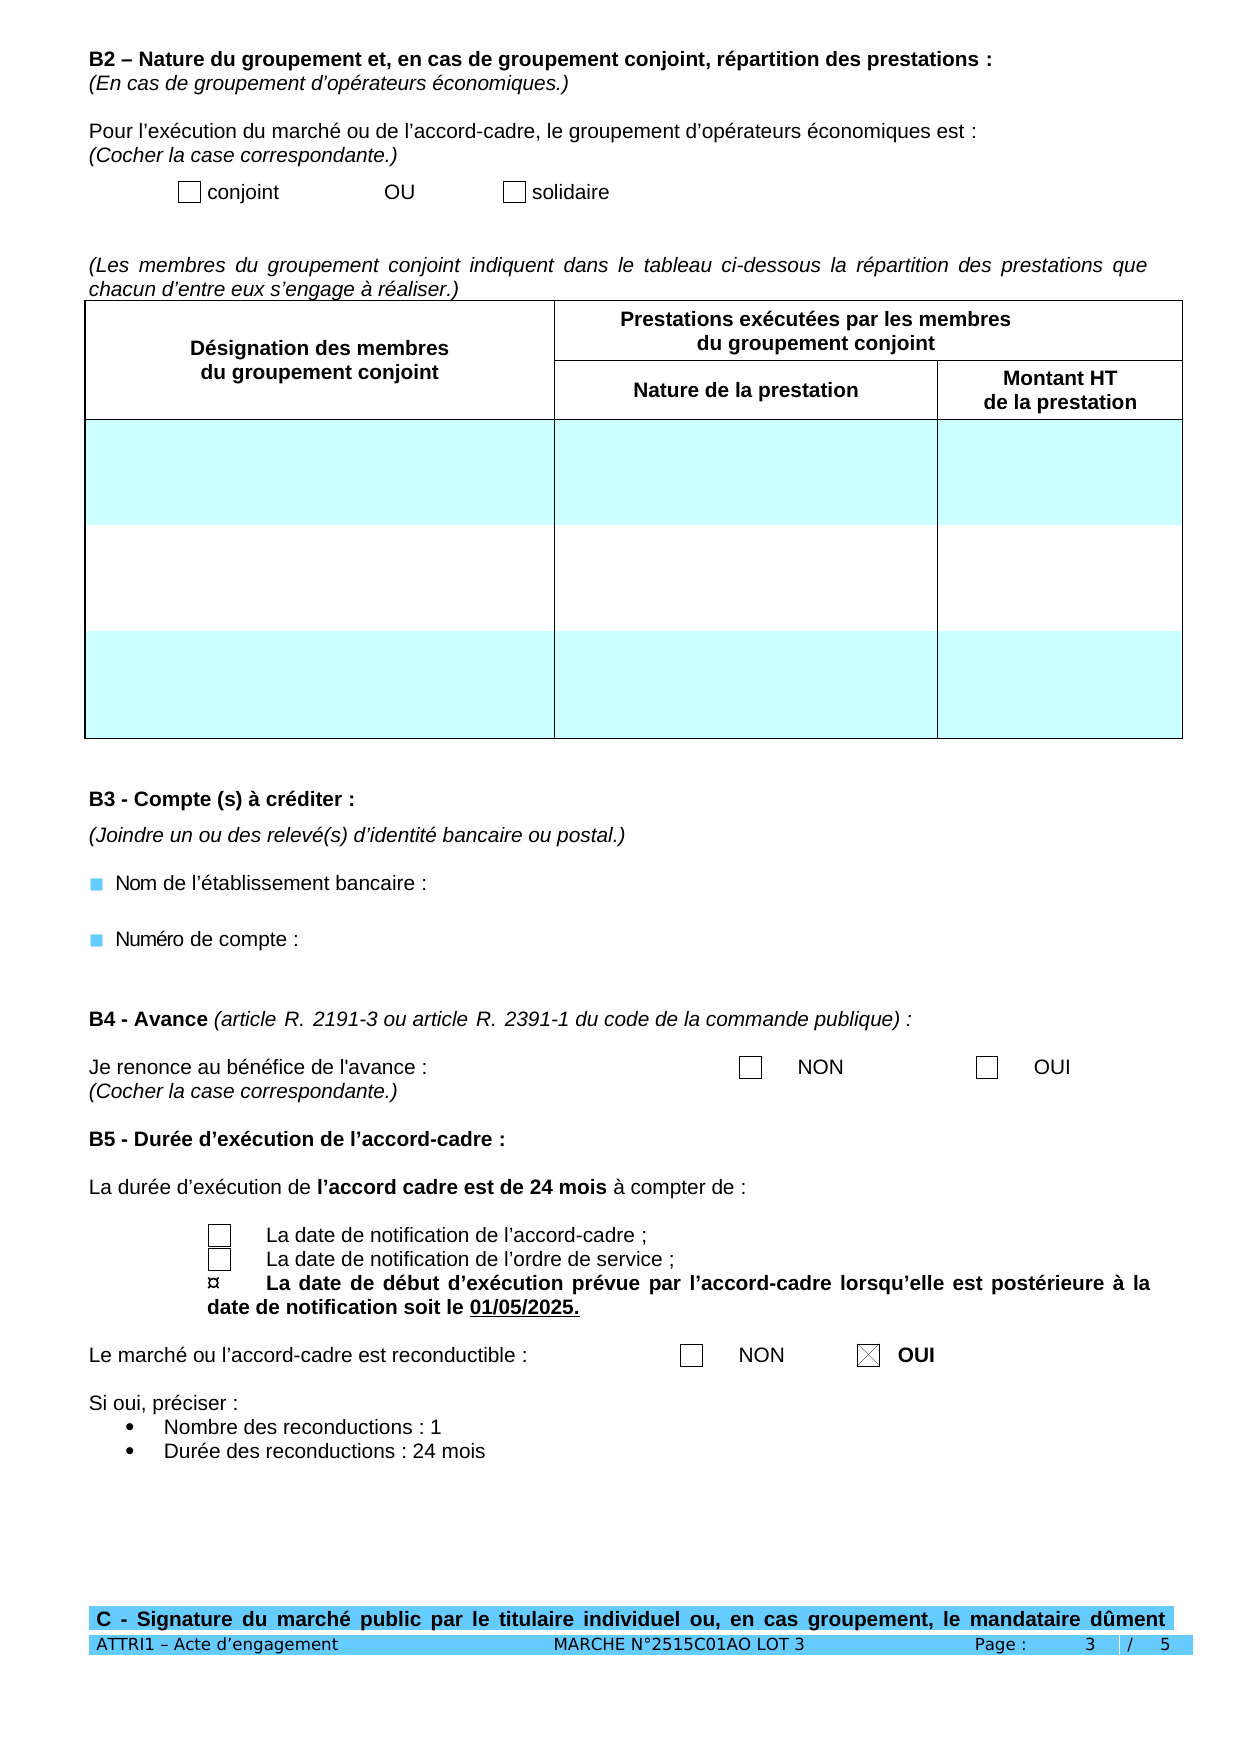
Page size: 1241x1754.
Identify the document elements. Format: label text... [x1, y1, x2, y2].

text La date de notification de l’accord-cadre ; [148, 1223, 1152, 1247]
text La date de début d’exécution prévue par l’accord-cadre lorsqu’elle est postérieure à la date de notification soit le 01/05/2025. [148, 1271, 1152, 1319]
table_cell Nature de la prestation [555, 361, 937, 418]
list Nombre des reconductions : 1 [126, 1414, 1152, 1439]
list Durée des reconductions : 24 mois [126, 1439, 1152, 1463]
text (Cocher la case correspondante.) [89, 143, 1152, 167]
table_cell [555, 631, 937, 738]
text Le marché ou l’accord-cadre est reconductible : NON OUI [880, 1343, 1152, 1367]
table_cell [86, 525, 554, 631]
text B4 - Avance (article R. 2191-3 ou article R. 2391-1 du code de la commande publique) : [89, 1007, 1152, 1031]
table_cell [555, 525, 937, 631]
text Je renonce au bénéfice de l'avance : NON OUI [89, 1055, 1152, 1079]
text La date de notification de l’ordre de service ; [148, 1247, 1152, 1271]
table_cell [938, 420, 1182, 525]
text conjoint OU solidaire [89, 179, 1152, 203]
text (Joindre un ou des relevé(s) d’identité bancaire ou postal.) [89, 823, 1152, 847]
table_cell Montant HT de la prestation [938, 361, 1182, 418]
table_cell [555, 420, 937, 525]
text B2 – Nature du groupement et, en cas de groupement conjoint, répartition des prestations : [89, 47, 1152, 71]
table_header Désignation des membres du groupement conjoint [86, 301, 554, 418]
text Numéro de compte : [89, 927, 1152, 953]
text (Les membres du groupement conjoint indiquent dans le tableau ci-dessous la répartition des prestations que chacun d’entre eux s’engage à réaliser.) [89, 252, 1152, 300]
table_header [89, 1606, 1174, 1630]
table_cell [938, 525, 1182, 631]
text Pour l’exécution du marché ou de l’accord-cadre, le groupement d’opérateurs économiques est : [89, 119, 1152, 143]
table_header Prestations exécutées par les membres du groupement conjoint [555, 301, 1182, 359]
text B3 - Compte (s) à créditer : [89, 787, 1152, 811]
subtitle B5 - Durée d’exécution de l’accord-cadre : [89, 1127, 1152, 1151]
table_cell [86, 631, 554, 738]
table_cell [938, 631, 1182, 738]
text (Cocher la case correspondante.) [89, 1079, 1152, 1103]
text La durée d’exécution de l’accord cadre est de 24 mois à compter de : [89, 1175, 1152, 1199]
text Si oui, préciser : [89, 1391, 1152, 1414]
text Nom de l’établissement bancaire : [89, 871, 1152, 897]
table_cell [86, 420, 554, 525]
text (En cas de groupement d’opérateurs économiques.) [89, 71, 1152, 95]
text Le marché ou l’accord-cadre est reconductible : NON OUI [89, 1343, 857, 1367]
